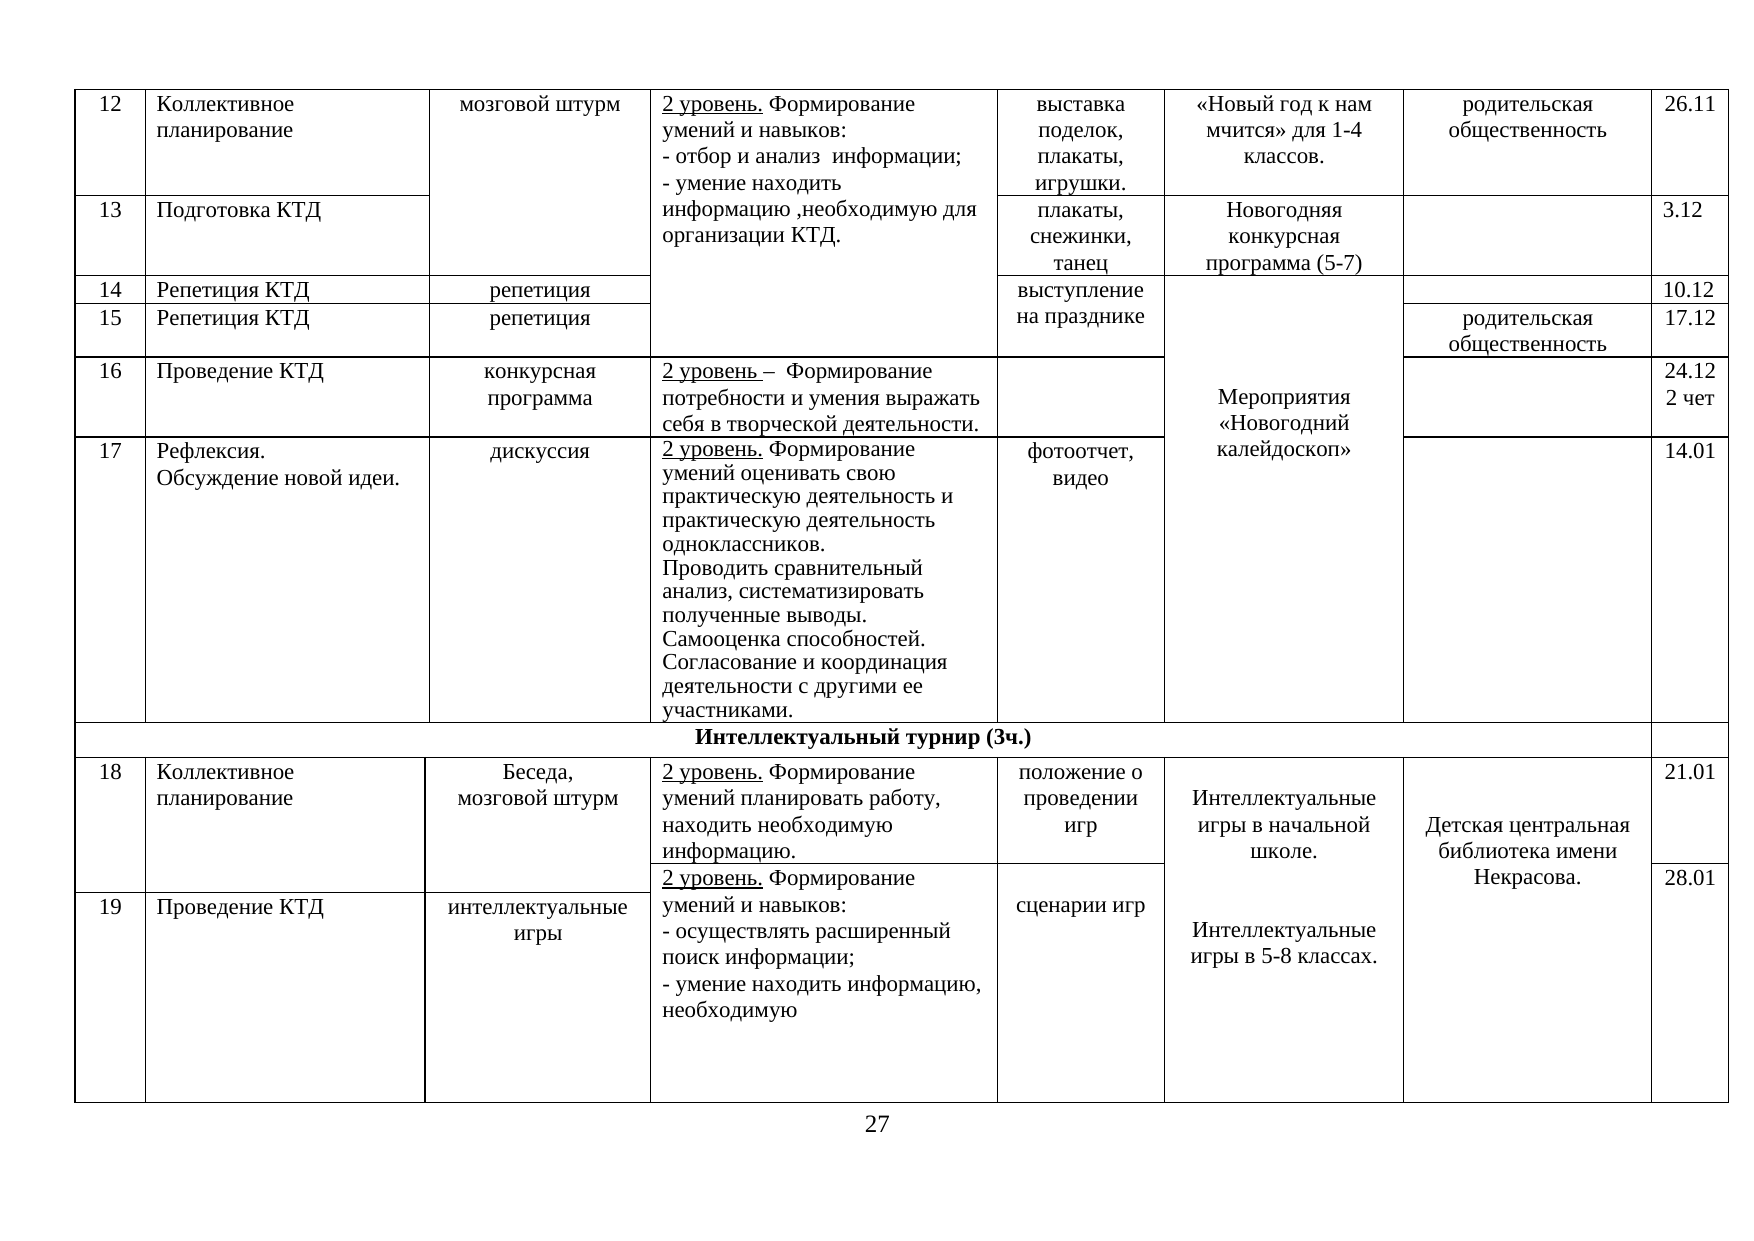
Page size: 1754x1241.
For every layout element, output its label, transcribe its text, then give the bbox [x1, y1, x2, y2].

table_cell [1165, 276, 1403, 303]
table_cell [1404, 196, 1651, 275]
table_cell 2 уровень. Формирование умений оценивать свою практическую деятельность и практическую деятельность одноклассников. Проводить сравнительный анализ, систематизировать полученные выводы. Самооценка способностей. Согласование и координация деятельности с другими ее участниками. [651, 438, 997, 722]
table_cell 17.12 [1652, 304, 1728, 356]
table_cell родительская общественность [1404, 90, 1651, 195]
table_cell конкурсная программа [430, 358, 650, 436]
table_cell репетиция [430, 304, 650, 356]
table_cell 21.01 [1652, 758, 1728, 863]
table_cell [1652, 723, 1728, 757]
table_cell Детская центральная библиотека имени Некрасова. [1404, 758, 1651, 1102]
table_cell 14.01 [1652, 438, 1728, 722]
table_cell положение о проведении игр [998, 758, 1164, 863]
table_cell Интеллектуальные игры в начальной школе. Интеллектуальные игры в 5-8 классах. [1165, 758, 1403, 1102]
table_cell Проведение КТД [146, 358, 429, 436]
table_cell плакаты, снежинки, танец [998, 196, 1164, 275]
table_cell Подготовка КТД [146, 196, 429, 275]
table_cell «Новый год к нам мчится» для 1-4 классов. [1165, 90, 1403, 195]
table_cell Новогодняя конкурсная программа (5-7) [1165, 196, 1403, 275]
table_cell 2 уровень. Формирование умений и навыков: - отбор и анализ информации; - умение находить информацию ,необходимую для организации КТД. [651, 90, 997, 356]
table_cell 28.01 [1652, 864, 1728, 1102]
table_cell 14 [76, 276, 145, 303]
table_cell Репетиция КТД [146, 304, 429, 356]
table_cell 19 [76, 893, 145, 1102]
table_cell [146, 90, 429, 195]
table_cell Беседа, мозговой штурм [426, 758, 650, 892]
table_cell 26.11 [1652, 90, 1728, 195]
table_cell Репетиция КТД [146, 276, 429, 303]
table_cell [1404, 358, 1651, 436]
table_cell 2 уровень. Формирование умений и навыков: - осуществлять расширенный поиск информации; - умение находить информацию, необходимую для организации КТД. [651, 864, 997, 1102]
table_cell Рефлексия. Обсуждение новой идеи. [146, 438, 429, 722]
table_cell Коллективное планирование [146, 758, 424, 892]
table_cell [426, 893, 650, 1102]
table_cell 15 [76, 304, 145, 356]
table_cell репетиция [430, 276, 650, 303]
table_cell 17 [76, 438, 145, 722]
table_cell выставка поделок, плакаты, игрушки. [998, 90, 1164, 195]
table_cell родительская общественность [1404, 304, 1651, 356]
table_cell Проведение КТД [146, 893, 424, 1102]
table_cell [1404, 276, 1651, 303]
table_cell [1404, 438, 1651, 722]
table_cell мозговой штурм [430, 90, 650, 275]
table_cell Мероприятия «Новогодний калейдоскоп» [1165, 303, 1403, 722]
table_cell 16 [76, 358, 145, 436]
table_cell [998, 358, 1164, 436]
table_cell Интеллектуальный турнир (3ч.) [76, 723, 1651, 757]
table_cell сценарии игр [998, 864, 1164, 1102]
table_cell 2 уровень. Формирование умений планировать работу, находить необходимую информацию. [651, 758, 997, 863]
table_cell фотоотчет, видео [998, 438, 1164, 722]
table_cell дискуссия [430, 438, 650, 722]
table_cell выступление на празднике [998, 276, 1164, 356]
table_cell 13 [76, 196, 145, 275]
table_cell 18 [76, 758, 145, 892]
table_cell 3.12 [1652, 196, 1728, 275]
table_cell 12 [76, 90, 145, 195]
table_cell 10.12 [1652, 276, 1728, 303]
table_cell 2 уровень – Формирование потребности и умения выражать себя в творческой деятельности. [651, 358, 997, 436]
table_cell 24.12 2 чет [1652, 358, 1728, 436]
